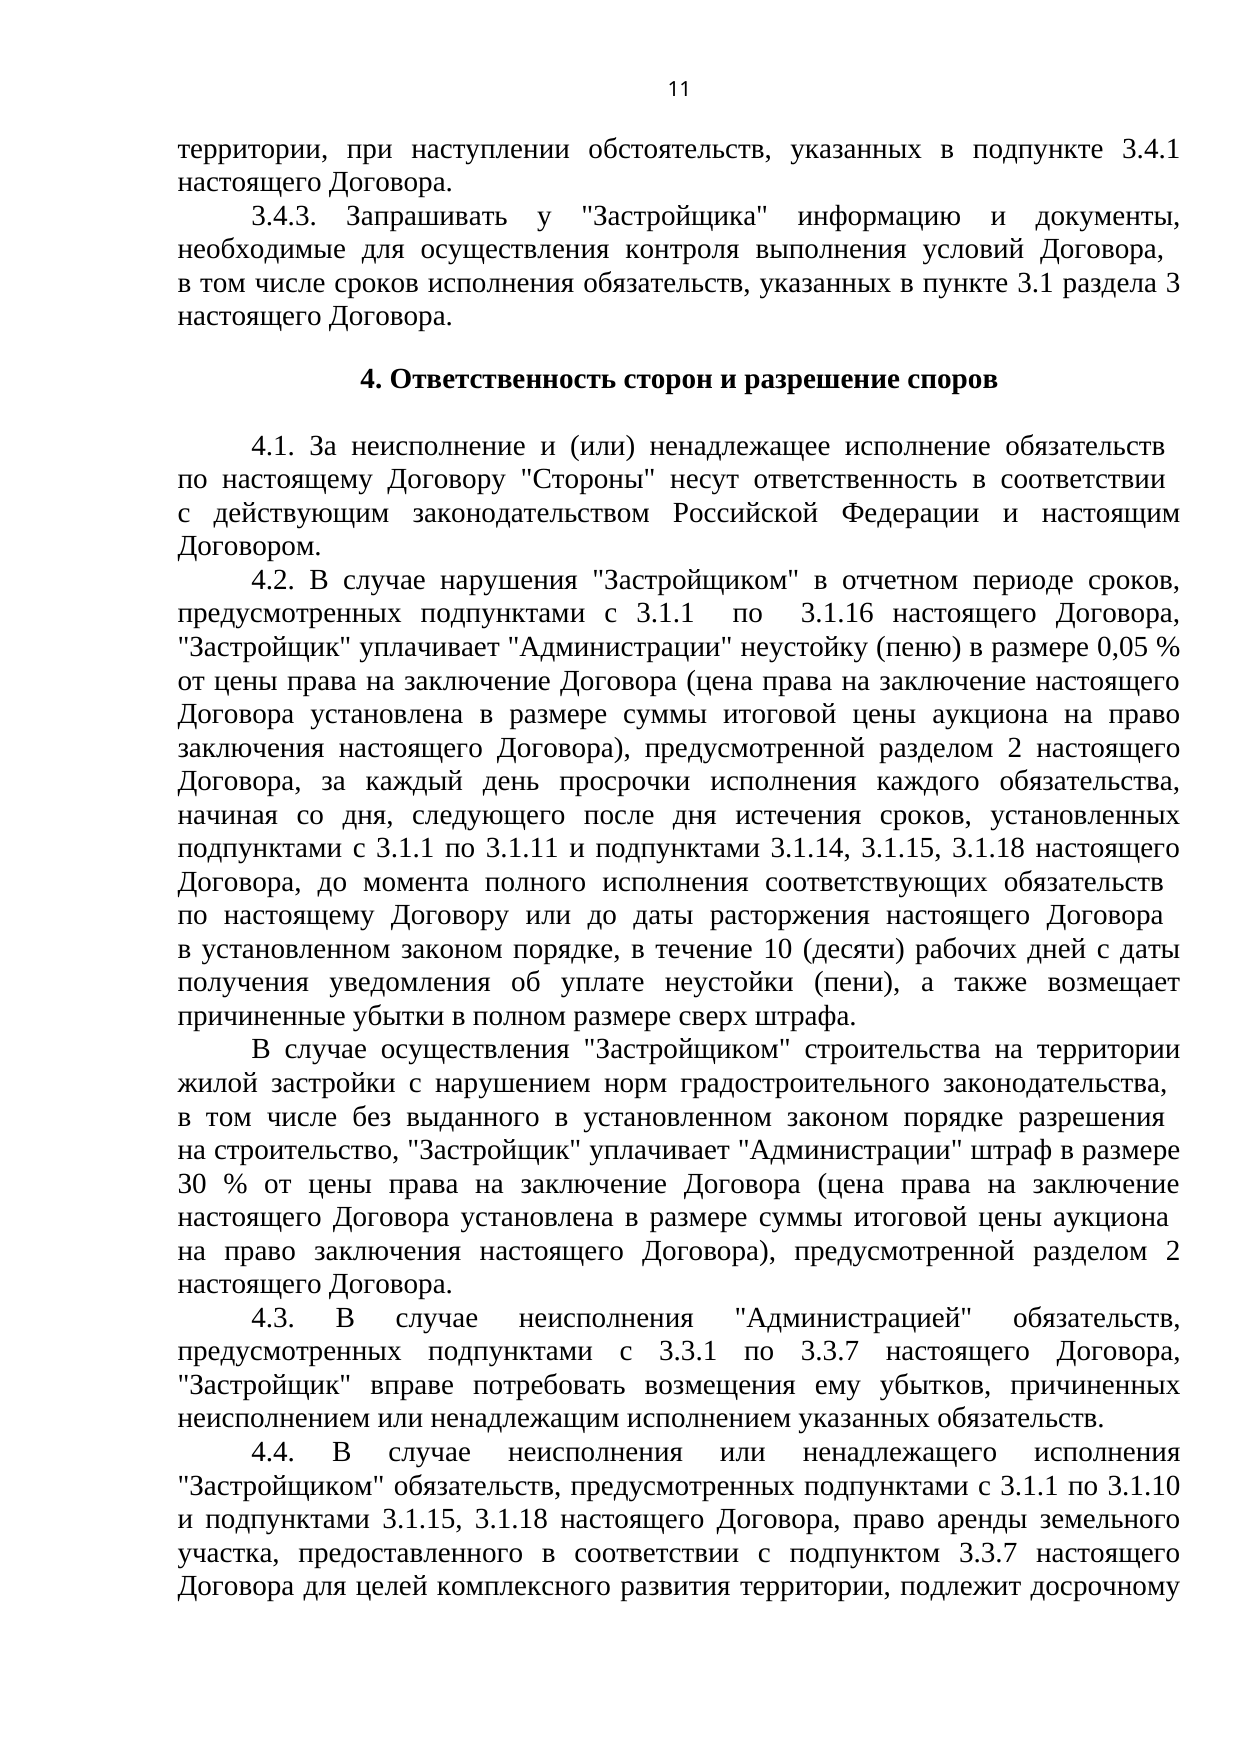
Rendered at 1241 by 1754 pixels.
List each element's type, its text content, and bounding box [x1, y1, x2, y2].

text 4.2. В случае нарушения "Застройщиком" в отчетном периоде сроков, предусмотренных подпунктами с 3.1.1 по 3.1.16 настоящего Договора, "Застройщик" уплачивает "Администрации" неустойку (пеню) в размере 0,05 % от цены права на заключение Договора (цена права на заключение настоящего Договора установлена в размере суммы итоговой цены аукциона на право заключения настоящего Договора), предусмотренной разделом 2 настоящего Договора, за каждый день просрочки исполнения каждого обязательства, начиная со дня, следующего после дня истечения сроков, установленных подпунктами с 3.1.1 по 3.1.11 и подпунктами 3.1.14, 3.1.15, 3.1.18 настоящего Договора, до момента полного исполнения соответствующих обязательств по настоящему Договору или до даты расторжения настоящего Договора в установленном законом порядке, в течение 10 (десяти) рабочих дней с даты получения уведомления об уплате неустойки (пени), а также возмещает причиненные убытки в полном размере сверх штрафа. [177, 562, 1181, 1032]
text В случае осуществления "Застройщиком" строительства на территории жилой застройки с нарушением норм градостроительного законодательства, в том числе без выданного в установленном законом порядке разрешения на строительство, "Застройщик" уплачивает "Администрации" штраф в размере 30 % от цены права на заключение Договора (цена права на заключение настоящего Договора установлена в размере суммы итоговой цены аукциона на право заключения настоящего Договора), предусмотренной разделом 2 настоящего Договора. [177, 1032, 1181, 1300]
text 4. Ответственность сторон и разрешение споров [177, 361, 1181, 394]
text 4.3. В случае неисполнения "Администрацией" обязательств, предусмотренных подпунктами с 3.3.1 по 3.3.7 настоящего Договора, "Застройщик" вправе потребовать возмещения ему убытков, причиненных неисполнением или ненадлежащим исполнением указанных обязательств. [177, 1300, 1181, 1434]
text 3.4.3. Запрашивать у "Застройщика" информацию и документы, необходимые для осуществления контроля выполнения условий Договора, в том числе сроков исполнения обязательств, указанных в пункте 3.1 раздела 3 настоящего Договора. [177, 198, 1181, 332]
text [177, 131, 1181, 198]
text 4.1. За неисполнение и (или) ненадлежащее исполнение обязательств по настоящему Договору "Стороны" несут ответственность в соответствии с действующим законодательством Российской Федерации и настоящим Договором. [177, 428, 1181, 562]
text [177, 1434, 1181, 1602]
